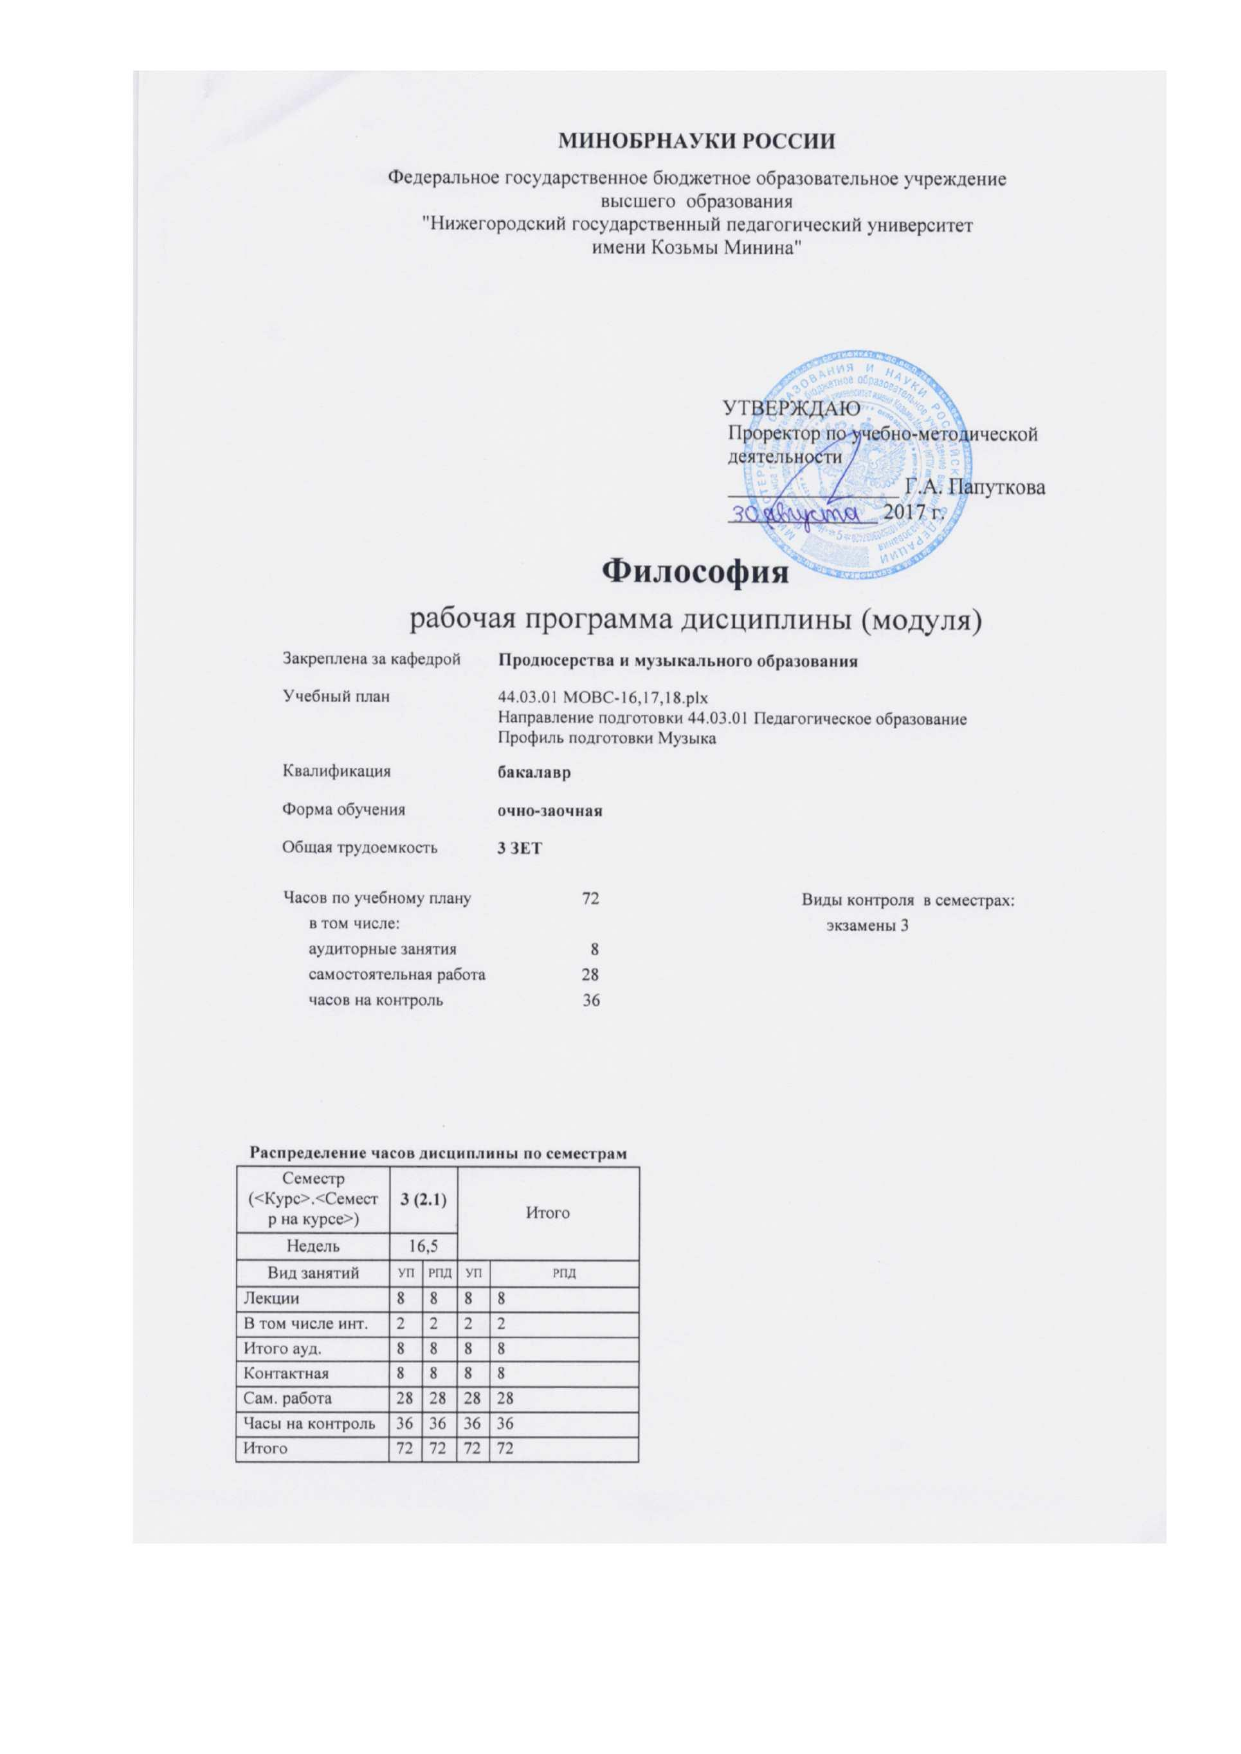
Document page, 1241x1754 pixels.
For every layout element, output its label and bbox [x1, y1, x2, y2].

picture [118, 59, 1181, 1563]
